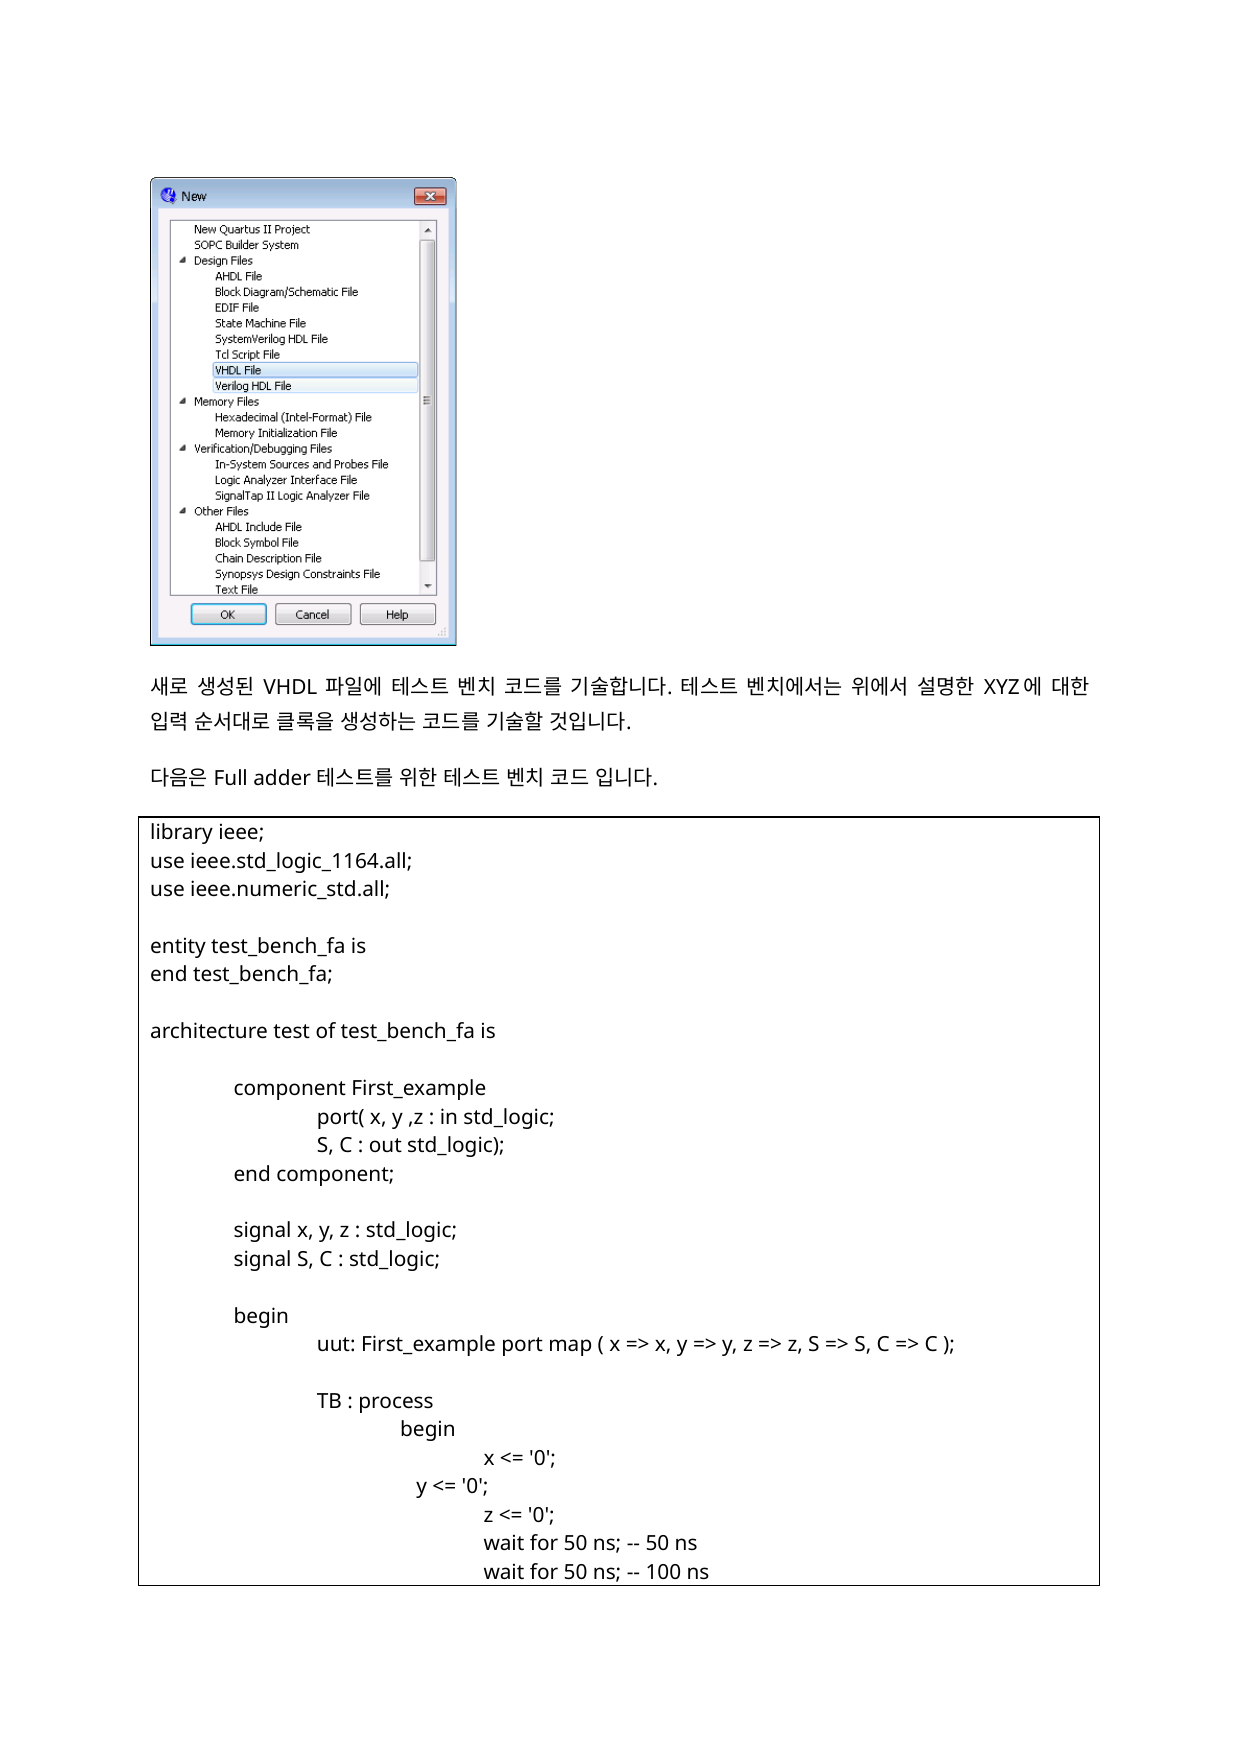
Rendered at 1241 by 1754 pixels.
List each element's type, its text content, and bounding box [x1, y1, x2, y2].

text 새로 생성된 VHDL 파일에 테스트 벤치 코드를 기술합니다. 테스트 벤치에서는 위에서 설명한 XYZ에 대한 입력 순서대로 클록을 생성하는 코드를 기술할 것입니다. [150, 670, 1090, 735]
picture [150, 177, 457, 646]
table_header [139, 818, 1099, 1585]
text 다음은 Full adder 테스트를 위한 테스트 벤치 코드 입니다. [150, 761, 1090, 791]
